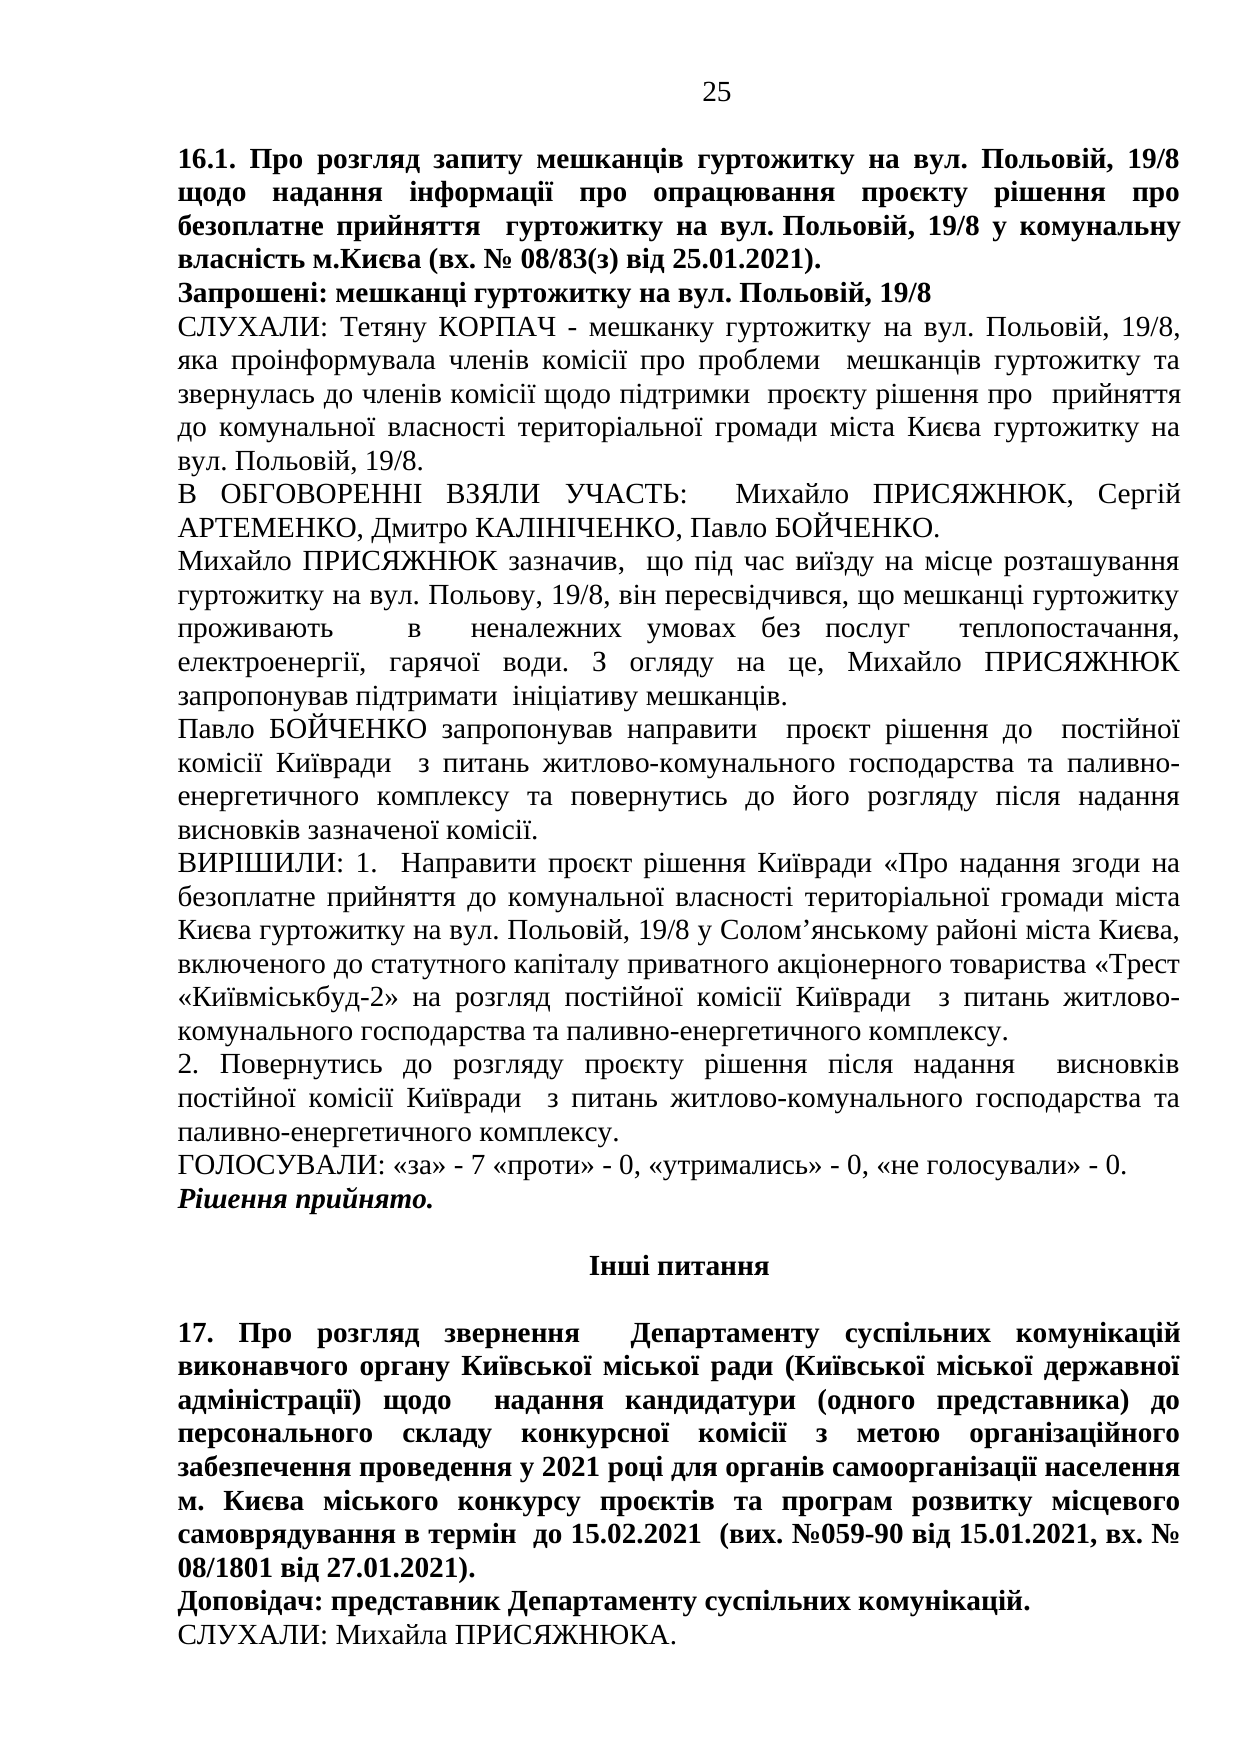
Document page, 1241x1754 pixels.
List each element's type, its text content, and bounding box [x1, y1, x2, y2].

text Запрошені: мешканці гуртожитку на вул. Польовій, 19/8 [177, 275, 1181, 309]
text В ОБГОВОРЕННІ ВЗЯЛИ УЧАСТЬ: Михайло ПРИСЯЖНЮК, Сергій АРТЕМЕНКО, Дмитро КАЛІНІЧЕНКО, Павло БОЙЧЕНКО. [177, 476, 1181, 543]
text ГОЛОСУВАЛИ: «за» - 7 «проти» - 0, «утримались» - 0, «не голосували» - 0. [177, 1147, 1181, 1181]
text СЛУХАЛИ: Тетяну КОРПАЧ - мешканку гуртожитку на вул. Польовій, 19/8, яка проінформувала членів комісії про проблеми мешканців гуртожитку та звернулась до членів комісії щодо підтримки проєкту рішення про прийняття до комунальної власності територіальної громади міста Києва гуртожитку на вул. Польовій, 19/8. [177, 309, 1181, 476]
text Рішення прийнято. [177, 1181, 1181, 1214]
text 2. Повернутись до розгляду проєкту рішення після надання висновків постійної комісії Київради з питань житлово-комунального господарства та паливно-енергетичного комплексу. [177, 1047, 1181, 1147]
text Павло БОЙЧЕНКО запропонував направити проєкт рішення до постійної комісії Київради з питань житлово-комунального господарства та паливно-енергетичного комплексу та повернутись до його розгляду після надання висновків зазначеної комісії. [177, 711, 1181, 845]
text Михайло ПРИСЯЖНЮК зазначив, що під час виїзду на місце розташування гуртожитку на вул. Польову, 19/8, він пересвідчився, що мешканці гуртожитку проживають в неналежних умовах без послуг теплопостачання, електроенергії, гарячої води. З огляду на це, Михайло ПРИСЯЖНЮК запропонував підтримати ініціативу мешканців. [177, 543, 1181, 711]
text Інші питання [177, 1248, 1181, 1281]
text 17. Про розгляд звернення Департаменту суспільних комунікацій виконавчого органу Київської міської ради (Київської міської державної адміністрації) щодо надання кандидатури (одного представника) до персонального складу конкурсної комісії з метою організаційного забезпечення проведення у 2021 році для органів самоорганізації населення м. Києва міського конкурсу проєктів та програм розвитку місцевого самоврядування в термін до 15.02.2021 (вих. №059-90 від 15.01.2021, вх. № 08/1801 від 27.01.2021). [177, 1315, 1181, 1583]
text Доповідач: представник Департаменту суспільних комунікацій. [177, 1583, 1181, 1617]
text ВИРІШИЛИ: 1. Направити проєкт рішення Київради «Про надання згоди на безоплатне прийняття до комунальної власності територіальної громади міста Києва гуртожитку на вул. Польовій, 19/8 у Солом’янському районі міста Києва, включеного до статутного капіталу приватного акціонерного товариства «Трест «Київміськбуд-2» на розгляд постійної комісії Київради з питань житлово-комунального господарства та паливно-енергетичного комплексу. [177, 845, 1181, 1047]
text 16.1. Про розгляд запиту мешканців гуртожитку на вул. Польовій, 19/8 щодо надання інформації про опрацювання проєкту рішення про безоплатне прийняття гуртожитку на вул. Польовій, 19/8 у комунальну власність м.Києва (вх. № 08/83(з) від 25.01.2021). [177, 141, 1181, 275]
text СЛУХАЛИ: Михайла ПРИСЯЖНЮКА. [177, 1617, 1181, 1650]
